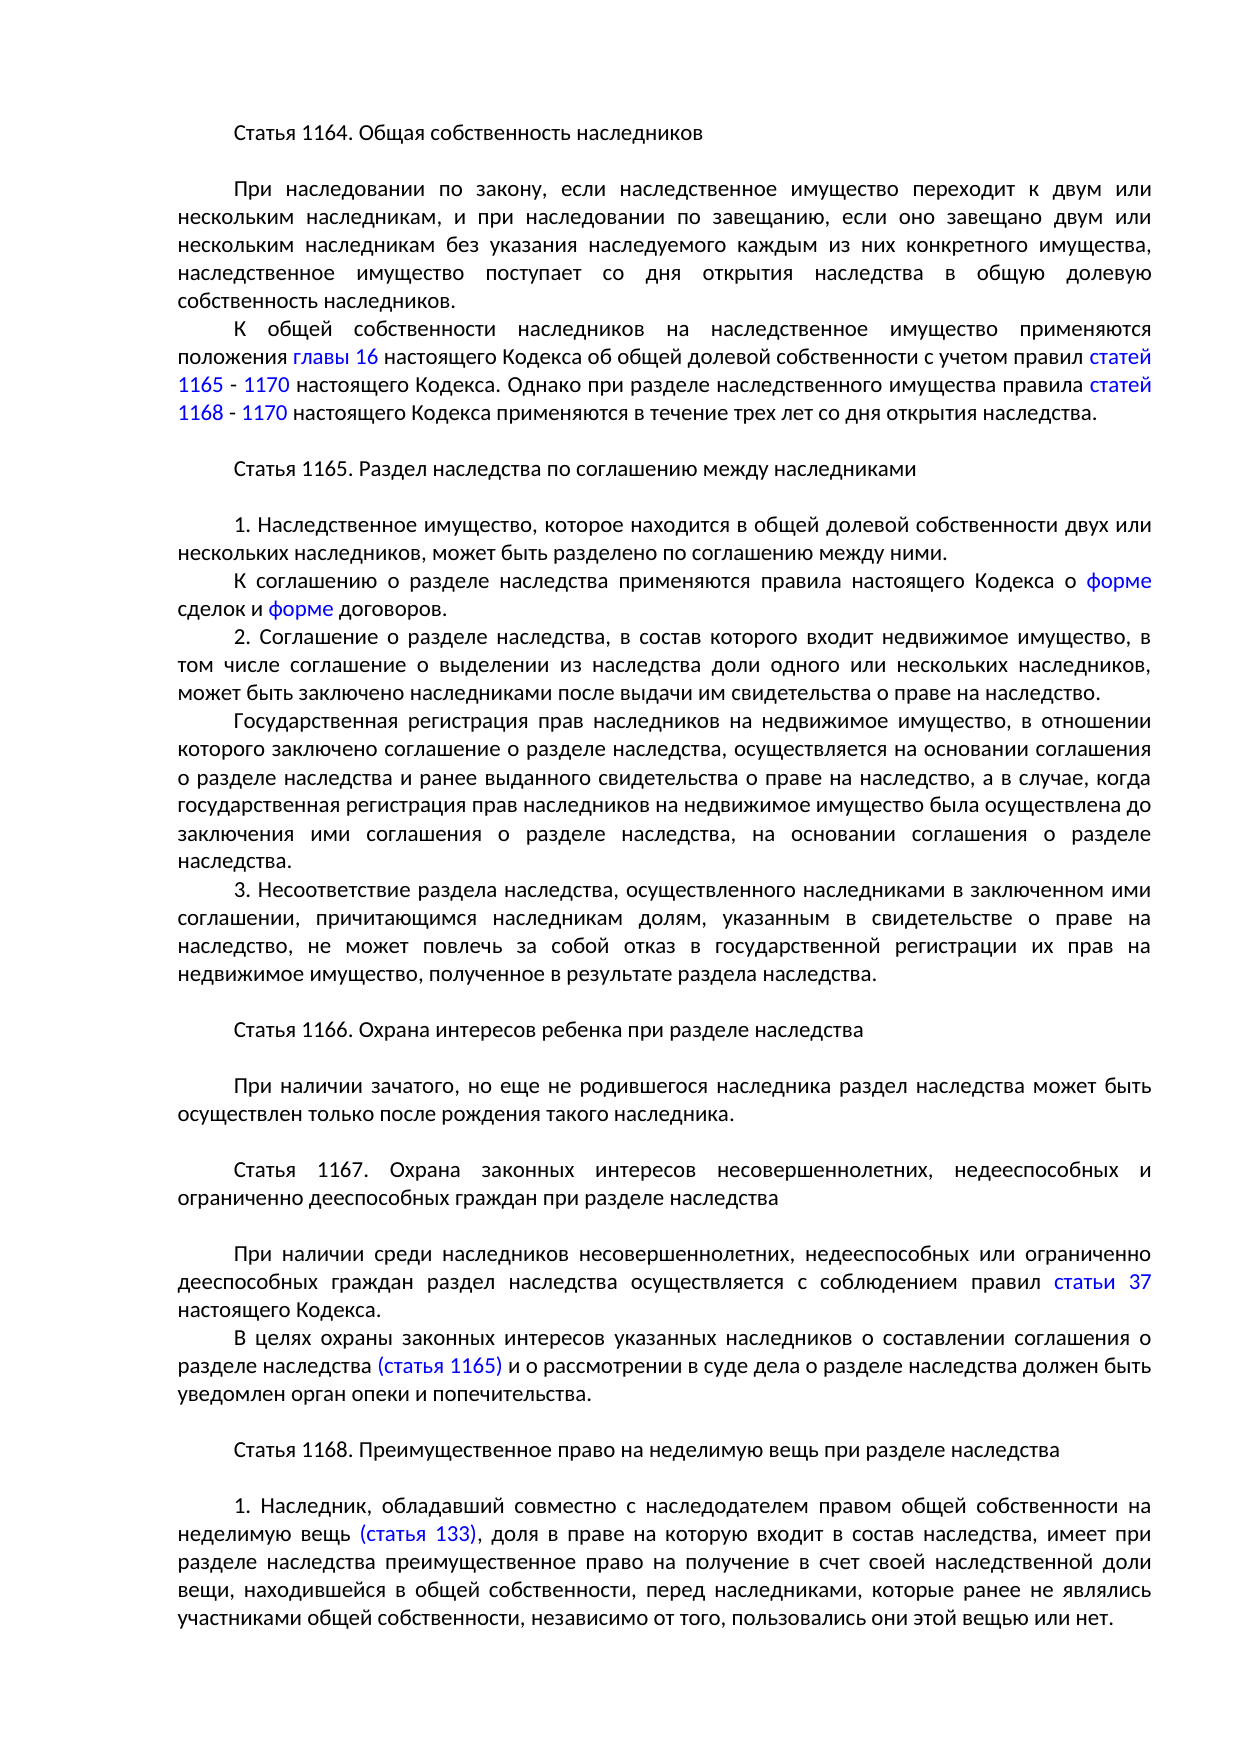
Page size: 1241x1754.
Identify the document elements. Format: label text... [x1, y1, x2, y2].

text В целях охраны законных интересов указанных наследников о составлении соглашения о разделе наследства (статья 1165) и о рассмотрении в суде дела о разделе наследства должен быть уведомлен орган опеки и попечительства. [177, 1323, 1152, 1407]
text 3. Несоответствие раздела наследства, осуществленного наследниками в заключенном ими соглашении, причитающимся наследникам долям, указанным в свидетельстве о праве на наследство, не может повлечь за собой отказ в государственной регистрации их прав на недвижимое имущество, полученное в результате раздела наследства. [177, 875, 1152, 987]
text Статья 1168. Преимущественное право на неделимую вещь при разделе наследства [177, 1435, 1152, 1463]
text 2. Соглашение о разделе наследства, в состав которого входит недвижимое имущество, в том числе соглашение о выделении из наследства доли одного или нескольких наследников, может быть заключено наследниками после выдачи им свидетельства о праве на наследство. [177, 622, 1152, 707]
text Статья 1167. Охрана законных интересов несовершеннолетних, недееспособных и ограниченно дееспособных граждан при разделе наследства [177, 1155, 1152, 1211]
text При наследовании по закону, если наследственное имущество переходит к двум или нескольким наследникам, и при наследовании по завещанию, если оно завещано двум или нескольким наследникам без указания наследуемого каждым из них конкретного имущества, наследственное имущество поступает со дня открытия наследства в общую долевую собственность наследников. [177, 174, 1152, 314]
text Статья 1164. Общая собственность наследников [177, 118, 1152, 146]
text Статья 1166. Охрана интересов ребенка при разделе наследства [177, 1015, 1152, 1043]
text При наличии среди наследников несовершеннолетних, недееспособных или ограниченно дееспособных граждан раздел наследства осуществляется с соблюдением правил статьи 37 настоящего Кодекса. [177, 1239, 1152, 1323]
text Государственная регистрация прав наследников на недвижимое имущество, в отношении которого заключено соглашение о разделе наследства, осуществляется на основании соглашения о разделе наследства и ранее выданного свидетельства о праве на наследство, а в случае, когда государственная регистрация прав наследников на недвижимое имущество была осуществлена до заключения ими соглашения о разделе наследства, на основании соглашения о разделе наследства. [177, 707, 1152, 875]
text К общей собственности наследников на наследственное имущество применяются положения главы 16 настоящего Кодекса об общей долевой собственности с учетом правил статей 1165 - 1170 настоящего Кодекса. Однако при разделе наследственного имущества правила статей 1168 - 1170 настоящего Кодекса применяются в течение трех лет со дня открытия наследства. [177, 314, 1152, 426]
text 1. Наследственное имущество, которое находится в общей долевой собственности двух или нескольких наследников, может быть разделено по соглашению между ними. [177, 510, 1152, 566]
text При наличии зачатого, но еще не родившегося наследника раздел наследства может быть осуществлен только после рождения такого наследника. [177, 1071, 1152, 1127]
text 1. Наследник, обладавший совместно с наследодателем правом общей собственности на неделимую вещь (статья 133), доля в праве на которую входит в состав наследства, имеет при разделе наследства преимущественное право на получение в счет своей наследственной доли вещи, находившейся в общей собственности, перед наследниками, которые ранее не являлись участниками общей собственности, независимо от того, пользовались они этой вещью или нет. [177, 1491, 1152, 1631]
text Статья 1165. Раздел наследства по соглашению между наследниками [177, 454, 1152, 482]
text К соглашению о разделе наследства применяются правила настоящего Кодекса о форме сделок и форме договоров. [177, 566, 1152, 622]
